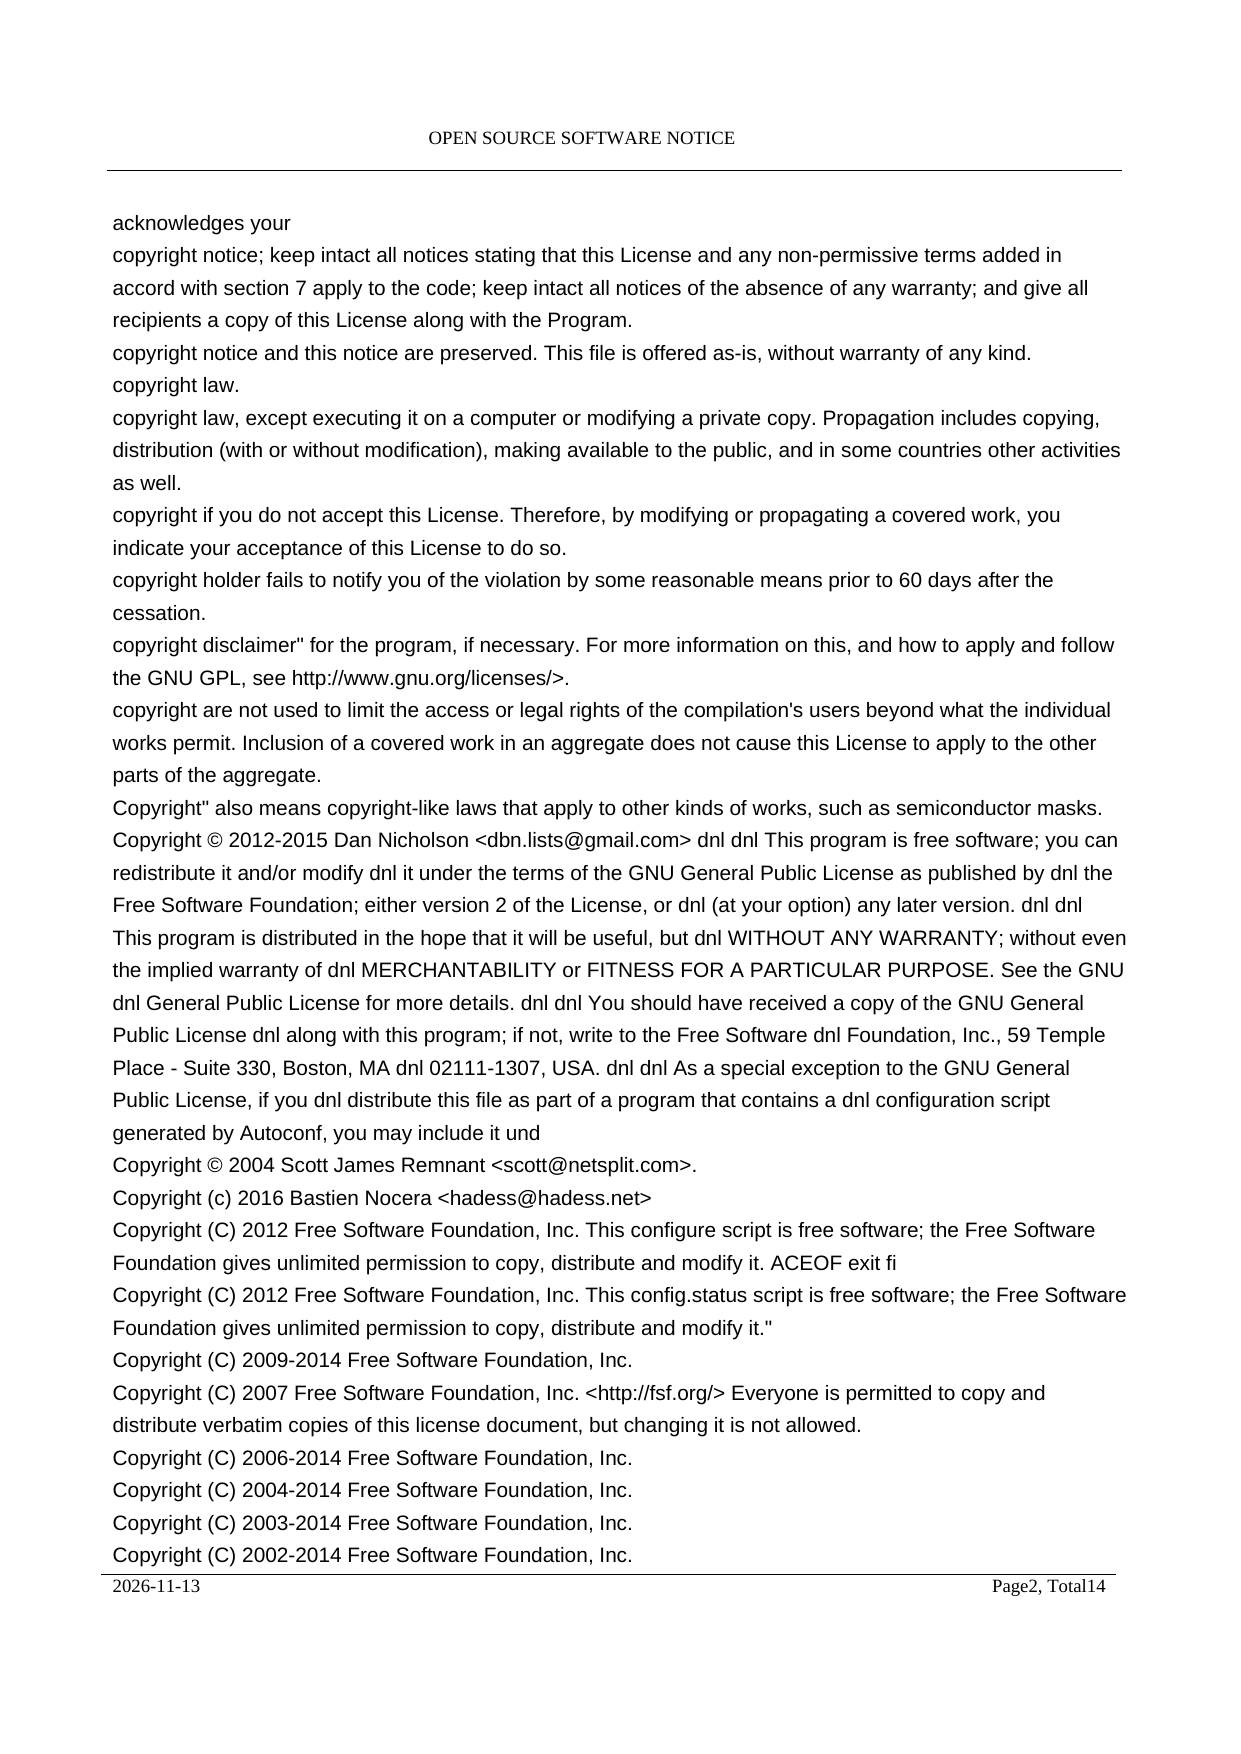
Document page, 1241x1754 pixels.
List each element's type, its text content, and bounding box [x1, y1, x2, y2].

text copyright disclaimer" for the program, if necessary. For more information on this, and how to apply and follow the GNU GPL, see http://www.gnu.org/licenses/>. [112, 629, 1128, 694]
text Copyright (C) 2003-2014 Free Software Foundation, Inc. [112, 1506, 1128, 1539]
text Copyright © 2004 Scott James Remnant <scott@netsplit.com>. [112, 1149, 1128, 1181]
text Copyright (C) 2004-2014 Free Software Foundation, Inc. [112, 1474, 1128, 1506]
text copyright law, except executing it on a computer or modifying a private copy. Propagation includes copying, distribution (with or without modification), making available to the public, and in some countries other activities as well. [112, 401, 1128, 499]
text Copyright (C) 2002-2014 Free Software Foundation, Inc. [112, 1539, 1128, 1571]
text Copyright (c) 2016 Bastien Nocera <hadess@hadess.net> [112, 1181, 1128, 1214]
text copyright law. [112, 369, 1128, 401]
text Copyright (C) 2006-2014 Free Software Foundation, Inc. [112, 1441, 1128, 1474]
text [112, 206, 1128, 239]
text Copyright (C) 2007 Free Software Foundation, Inc. <http://fsf.org/> Everyone is permitted to copy and distribute verbatim copies of this license document, but changing it is not allowed. [112, 1376, 1128, 1441]
text copyright notice; keep intact all notices stating that this License and any non-permissive terms added in accord with section 7 apply to the code; keep intact all notices of the absence of any warranty; and give all recipients a copy of this License along with the Program. [112, 239, 1128, 336]
text Copyright (C) 2012 Free Software Foundation, Inc. This config.status script is free software; the Free Software Foundation gives unlimited permission to copy, distribute and modify it." [112, 1279, 1128, 1344]
text copyright holder fails to notify you of the violation by some reasonable means prior to 60 days after the cessation. [112, 564, 1128, 629]
text copyright are not used to limit the access or legal rights of the compilation's users beyond what the individual works permit. Inclusion of a covered work in an aggregate does not cause this License to apply to the other parts of the aggregate. [112, 694, 1128, 791]
text copyright notice and this notice are preserved. This file is offered as-is, without warranty of any kind. [112, 336, 1128, 369]
text Copyright (C) 2009-2014 Free Software Foundation, Inc. [112, 1344, 1128, 1376]
text copyright if you do not accept this License. Therefore, by modifying or propagating a covered work, you indicate your acceptance of this License to do so. [112, 499, 1128, 564]
text Copyright (C) 2012 Free Software Foundation, Inc. This configure script is free software; the Free Software Foundation gives unlimited permission to copy, distribute and modify it. ACEOF exit fi [112, 1214, 1128, 1279]
text Copyright © 2012-2015 Dan Nicholson <dbn.lists@gmail.com> dnl dnl This program is free software; you can redistribute it and/or modify dnl it under the terms of the GNU General Public License as published by dnl the Free Software Foundation; either version 2 of the License, or dnl (at your option) any later version. dnl dnl This program is distributed in the hope that it will be useful, but dnl WITHOUT ANY WARRANTY; without even the implied warranty of dnl MERCHANTABILITY or FITNESS FOR A PARTICULAR PURPOSE. See the GNU dnl General Public License for more details. dnl dnl You should have received a copy of the GNU General Public License dnl along with this program; if not, write to the Free Software dnl Foundation, Inc., 59 Temple Place - Suite 330, Boston, MA dnl 02111-1307, USA. dnl dnl As a special exception to the GNU General Public License, if you dnl distribute this file as part of a program that contains a dnl configuration script generated by Autoconf, you may include it und [112, 824, 1128, 1149]
text Copyright" also means copyright-like laws that apply to other kinds of works, such as semiconductor masks. [112, 791, 1128, 824]
